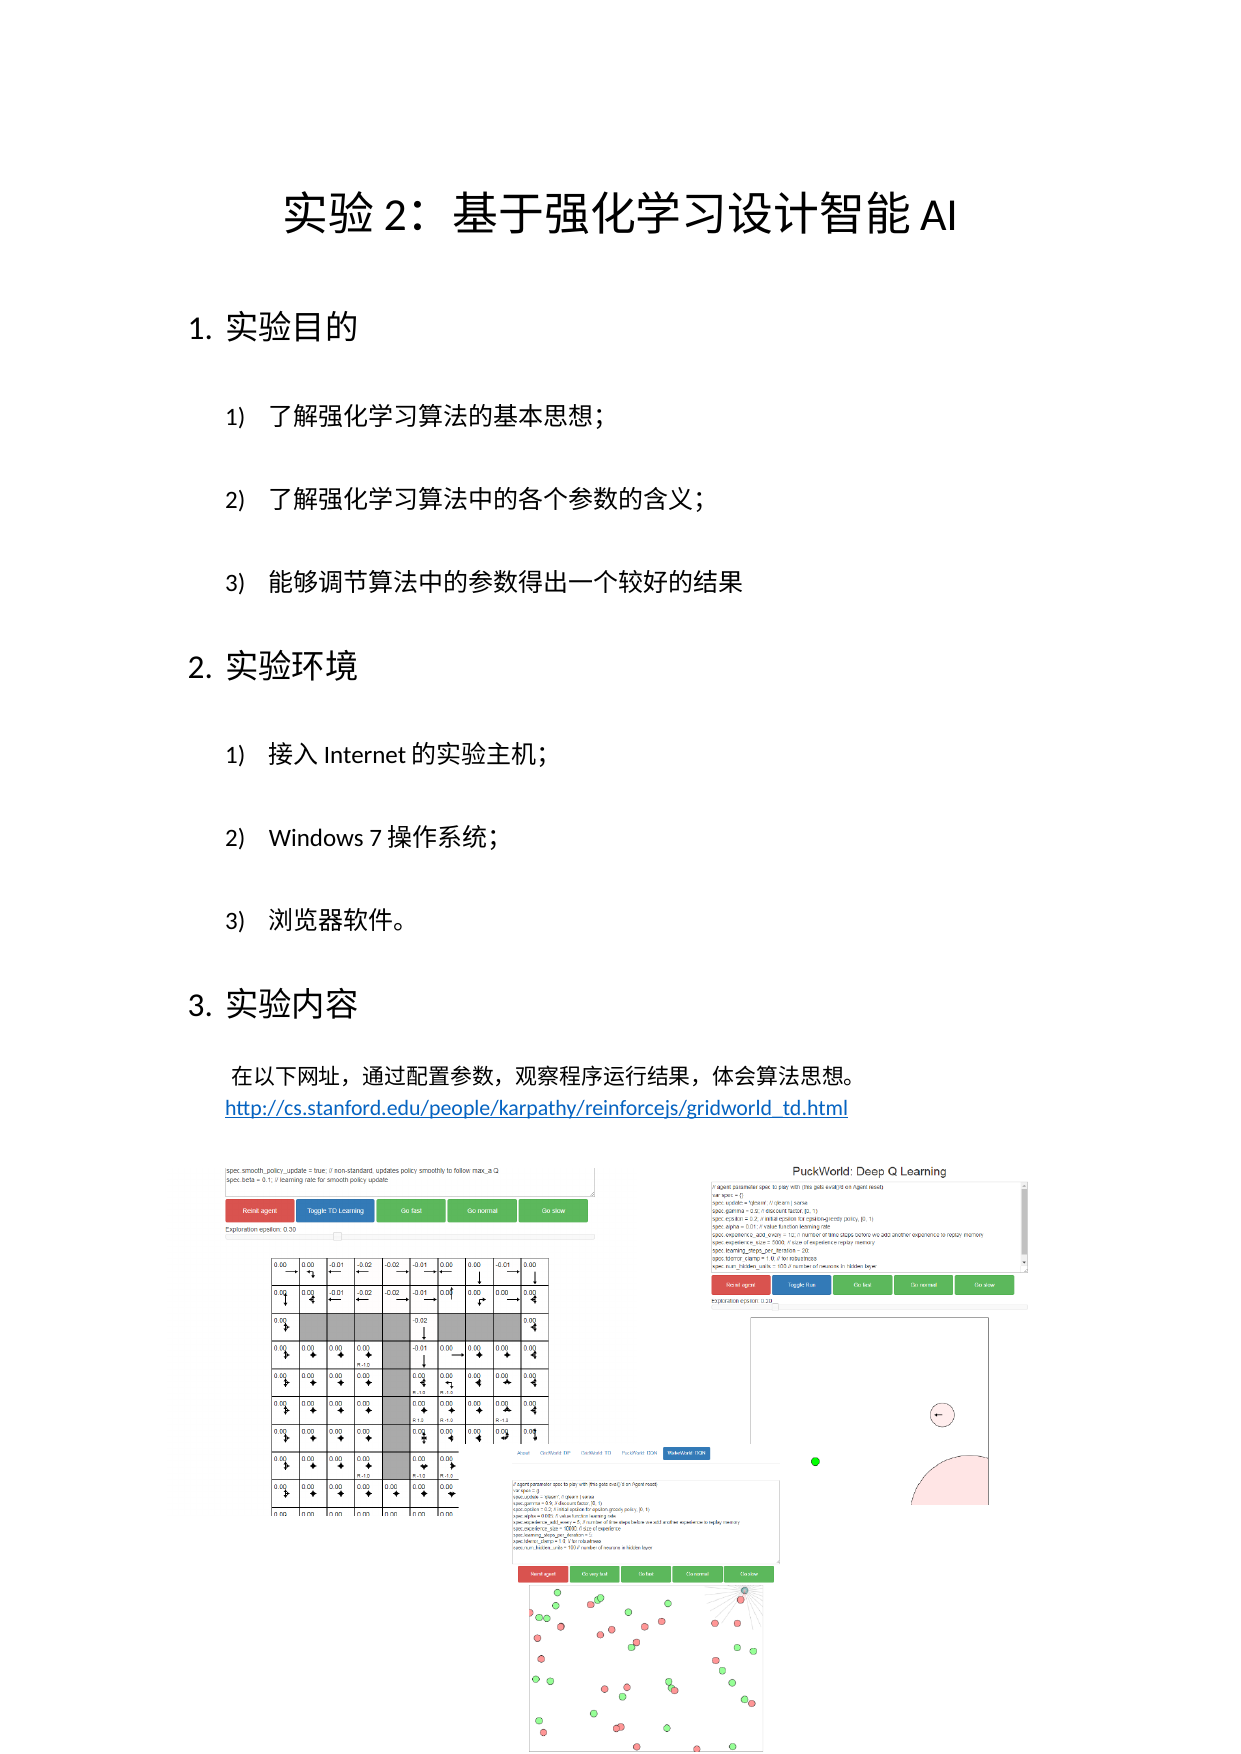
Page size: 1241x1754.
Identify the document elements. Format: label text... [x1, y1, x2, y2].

list 实验内容 [187, 969, 1053, 1034]
list 接入Internet 的实验主机； [225, 720, 1053, 785]
text http://cs.stanford.edu/people/karpathy/reinforcejs/gridworld_td.html [187, 1091, 1053, 1123]
list Windows 7操作系统； [225, 803, 1053, 868]
list 了解强化学习算法的基本思想； [225, 382, 1053, 447]
list 实验目的 [187, 293, 1053, 358]
list 浏览器软件。 [225, 886, 1053, 951]
list 了解强化学习算法中的各个参数的含义； [225, 465, 1053, 530]
text 实验2：基于强化学习设计智能AI [187, 162, 1053, 259]
picture [167, 1151, 1053, 1754]
list 实验环境 [187, 631, 1053, 696]
text 在以下网址，通过配置参数，观察程序运行结果，体会算法思想。 [231, 1058, 1053, 1091]
list 能够调节算法中的参数得出一个较好的结果 [225, 548, 1053, 613]
